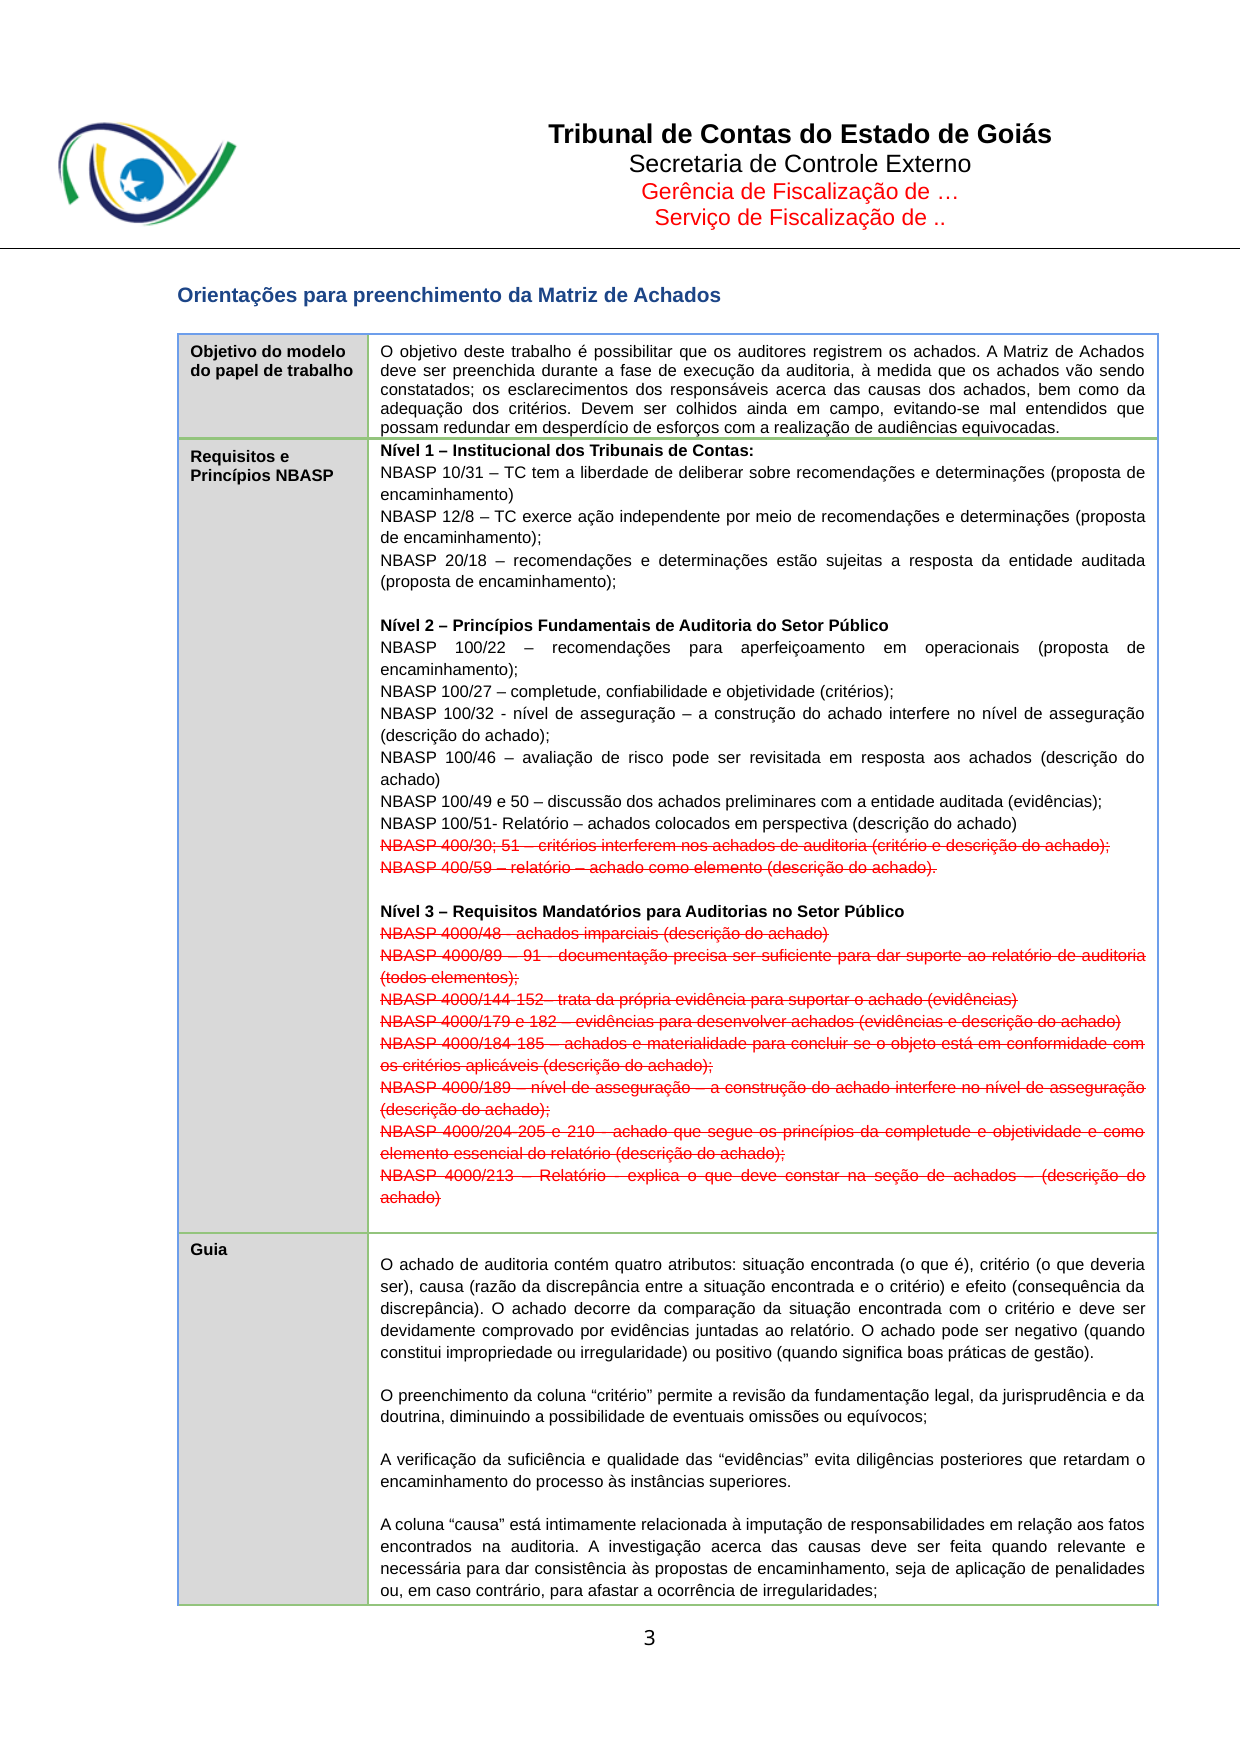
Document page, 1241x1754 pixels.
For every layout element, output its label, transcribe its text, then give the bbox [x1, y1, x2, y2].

table_cell Nível 1 – Institucional dos Tribunais de Contas: NBASP 10/31 – TC tem a liberdade de deliberar sobre recomendações e determinações (proposta de encaminhamento) NBASP 12/8 – TC exerce ação independente por meio de recomendações e determinações (proposta de encaminhamento); NBASP 20/18 – recomendações e determinações estão sujeitas a resposta da entidade auditada (proposta de encaminhamento); Nível 2 – Princípios Fundamentais de Auditoria do Setor Público NBASP 100/22 – recomendações para aperfeiçoamento em operacionais (proposta de encaminhamento); NBASP 100/27 – completude, confiabilidade e objetividade (critérios); NBASP 100/32 - nível de asseguração – a construção do achado interfere no nível de asseguração (descrição do achado); NBASP 100/46 – avaliação de risco pode ser revisitada em resposta aos achados (descrição do achado) NBASP 100/49 e 50 – discussão dos achados preliminares com a entidade auditada (evidências); NBASP 100/51- Relatório – achados colocados em perspectiva (descrição do achado) NBASP 400/30; 51 – critérios interferem nos achados de auditoria (critério e descrição do achado); NBASP 400/59 – relatório – achado como elemento (descrição do achado). Nível 3 – Requisitos Mandatórios para Auditorias no Setor Público NBASP 4000/48 - achados imparciais (descrição do achado) NBASP 4000/89 – 91 - documentação precisa ser suficiente para dar suporte ao relatório de auditoria (todos elementos); NBASP 4000/144-152– trata da própria evidência para suportar o achado (evidências) NBASP 4000/179 e 182 – evidências para desenvolver achados (evidências e descrição do achado) NBASP 4000/184-185 – achados e materialidade para concluir se o objeto está em conformidade com os critérios aplicáveis (descrição do achado); NBASP 4000/189 – nível de asseguração – a construção do achado interfere no nível de asseguração (descrição do achado); NBASP 4000/204-205 e 210 - achado que segue os princípios da completude e objetividade e como elemento essencial do relatório (descrição do achado); NBASP 4000/213 – Relatório - explica o que deve constar na seção de achados – (descrição do achado) [369, 440, 1157, 1232]
table_cell Guia [179, 1234, 367, 1604]
picture [51, 115, 242, 233]
table_header Objetivo do modelo do papel de trabalho [179, 335, 367, 437]
text Orientações para preenchimento da Matriz de Achados [177, 283, 1122, 307]
table_cell Requisitos e Princípios NBASP [179, 440, 367, 1232]
table_header O objetivo deste trabalho é possibilitar que os auditores registrem os achados. A Matriz de Achados deve ser preenchida durante a fase de execução da auditoria, à medida que os achados vão sendo constatados; os esclarecimentos dos responsáveis acerca das causas dos achados, bem como da adequação dos critérios. Devem ser colhidos ainda em campo, evitando-se mal entendidos que possam redundar em desperdício de esforços com a realização de audiências equivocadas. [369, 335, 1157, 437]
